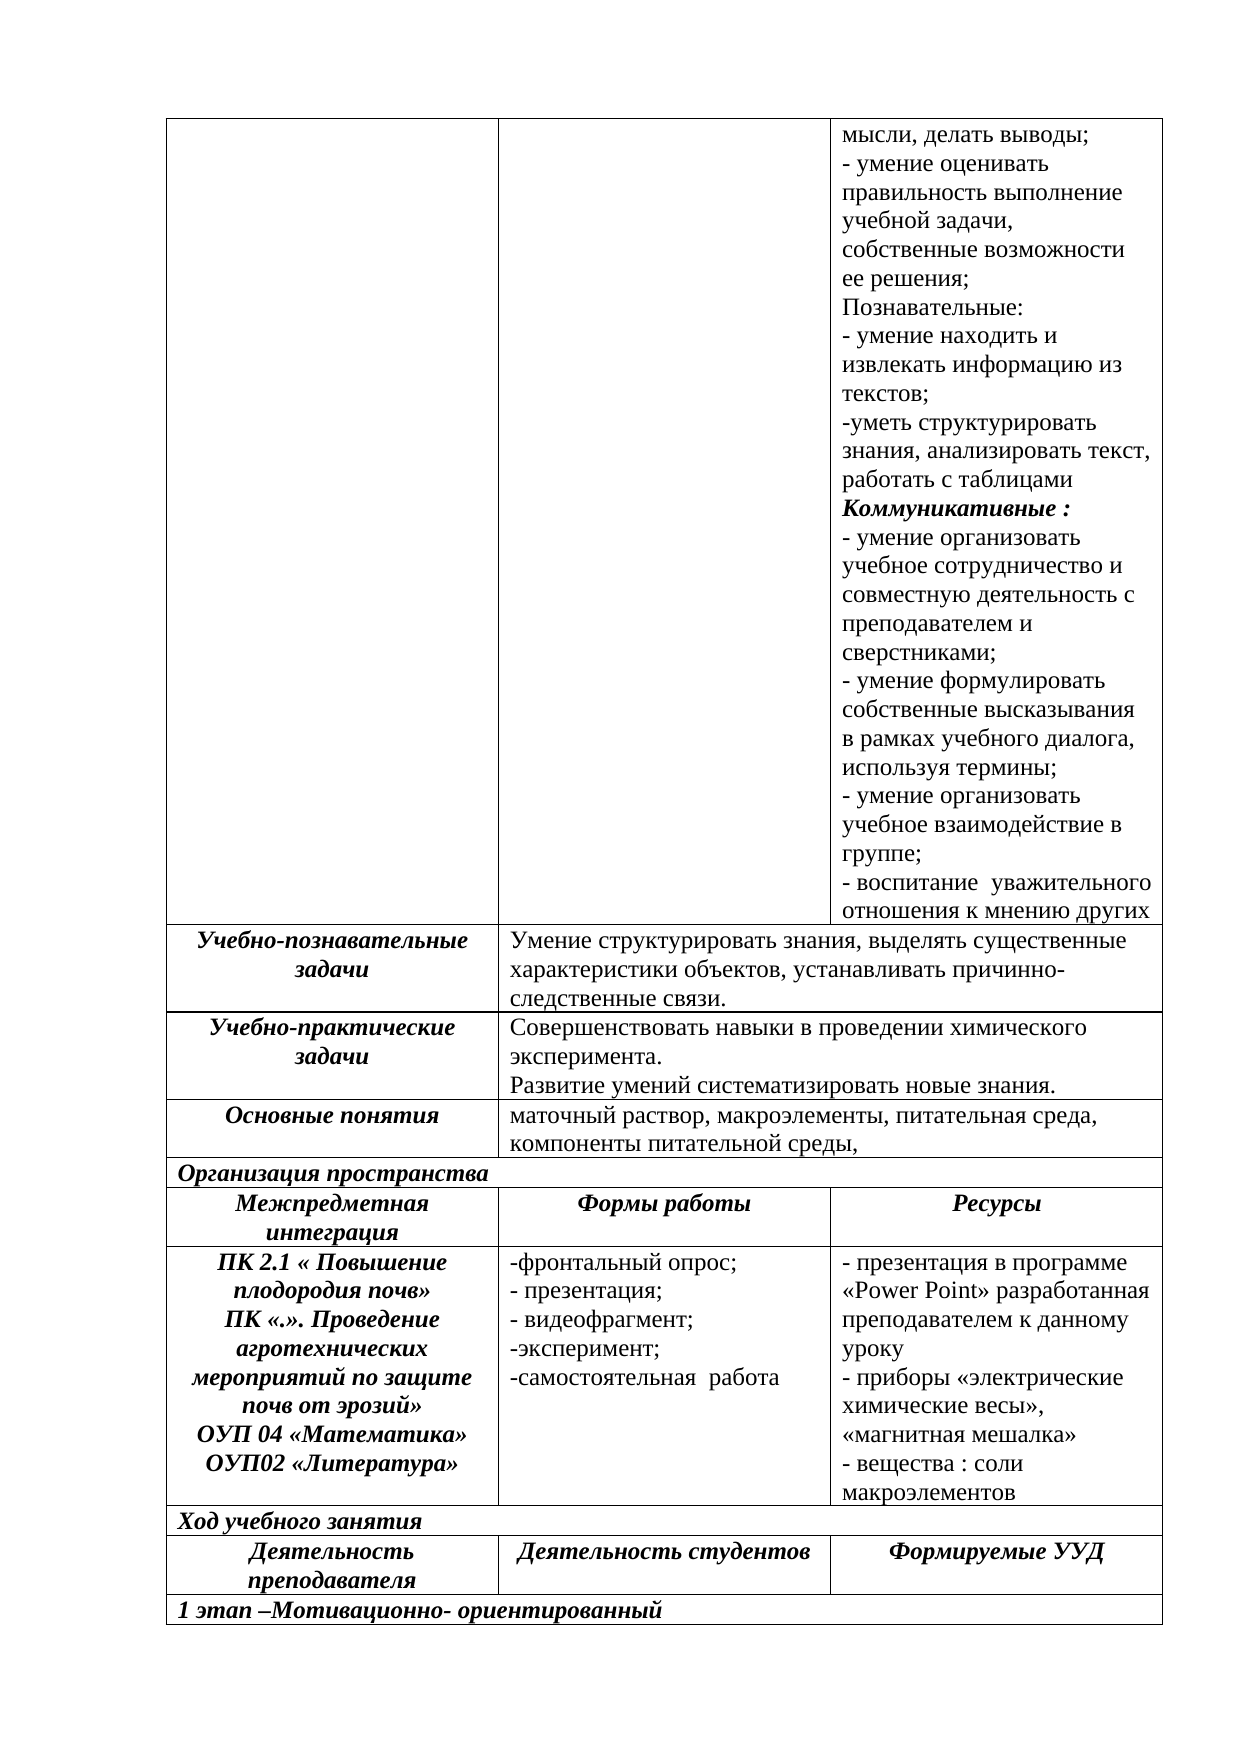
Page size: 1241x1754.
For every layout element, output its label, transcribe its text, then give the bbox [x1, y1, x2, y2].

table_cell маточный раствор, макроэлементы, питательная среда, компоненты питательной среды, [499, 1100, 1162, 1157]
table_cell -фронтальный опрос; - презентация; - видеофрагмент; -эксперимент; -самостоятельная работа [499, 1247, 830, 1505]
table_cell Деятельность преподавателя [167, 1536, 498, 1594]
table_cell Совершенствовать навыки в проведении химического эксперимента. Развитие умений систематизировать новые знания. [499, 1013, 1162, 1099]
table_cell 1 этап –Мотивационно- ориентированный [167, 1595, 1162, 1623]
table_cell Ресурсы [831, 1188, 1162, 1246]
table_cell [499, 119, 830, 924]
table_cell Организация пространства [167, 1158, 1162, 1187]
table_cell Умение структурировать знания, выделять существенные характеристики объектов, устанавливать причинно-следственные связи. [499, 925, 1162, 1011]
table_cell Основные понятия [167, 1100, 498, 1157]
table_cell Учебно-познавательные задачи [167, 925, 498, 1011]
table_cell Формируемые УУД [831, 1536, 1162, 1594]
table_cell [167, 119, 498, 924]
table_cell - презентация в программе «Power Point» разработанная преподавателем к данному уроку - приборы «электрические химические весы», «магнитная мешалка» - вещества : соли макроэлементов [831, 1247, 1162, 1505]
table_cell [831, 119, 1162, 924]
table_cell ПК 2.1 « Повышение плодородия почв» ПК «.». Проведение агротехнических мероприятий по защите почв от эрозий» ОУП 04 «Математика» ОУП02 «Литература» [167, 1247, 498, 1505]
table_cell Ход учебного занятия [167, 1506, 1162, 1535]
table_cell Деятельность студентов [499, 1536, 830, 1594]
table_cell Формы работы [499, 1188, 830, 1246]
table_cell Межпредметная интеграция [167, 1188, 498, 1246]
table_cell Учебно-практические задачи [167, 1013, 498, 1099]
